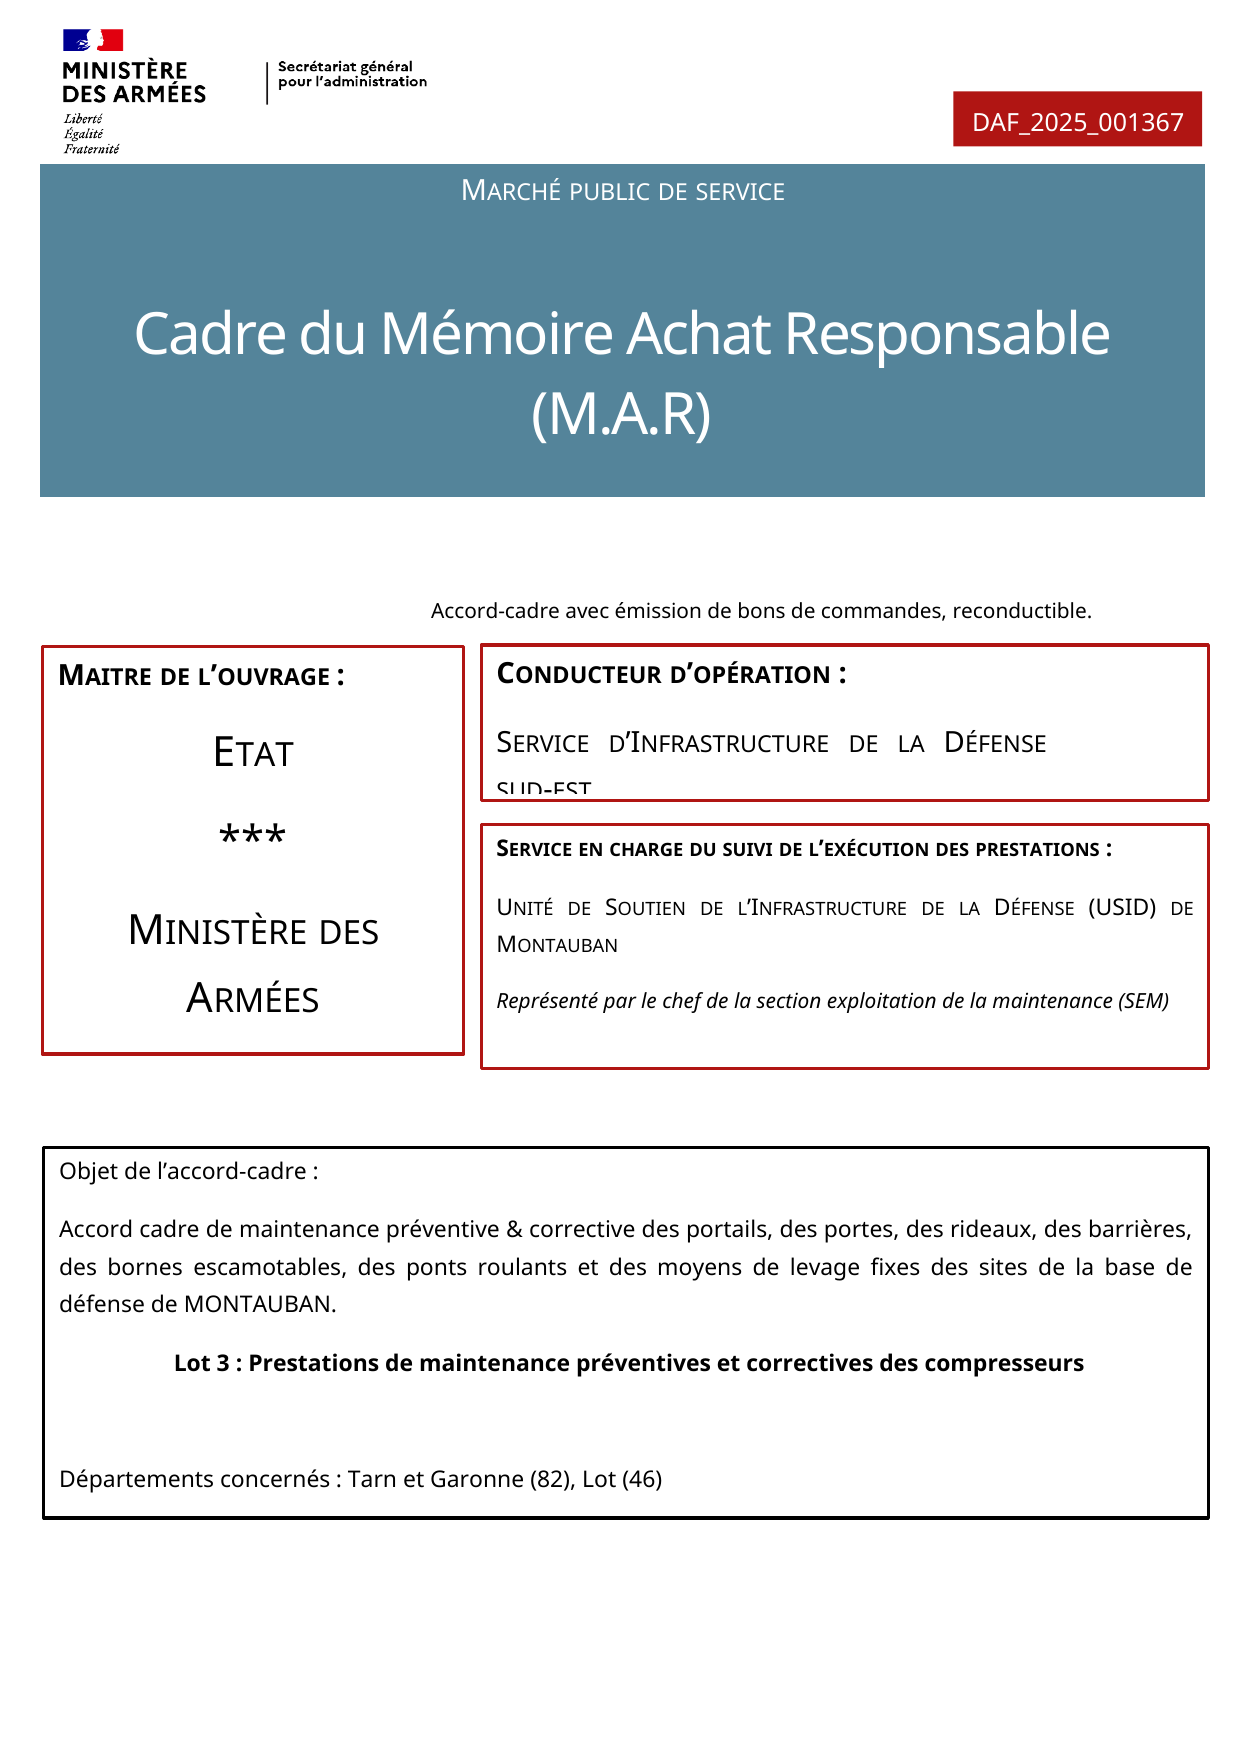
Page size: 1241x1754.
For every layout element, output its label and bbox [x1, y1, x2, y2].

picture [63, 15, 434, 159]
